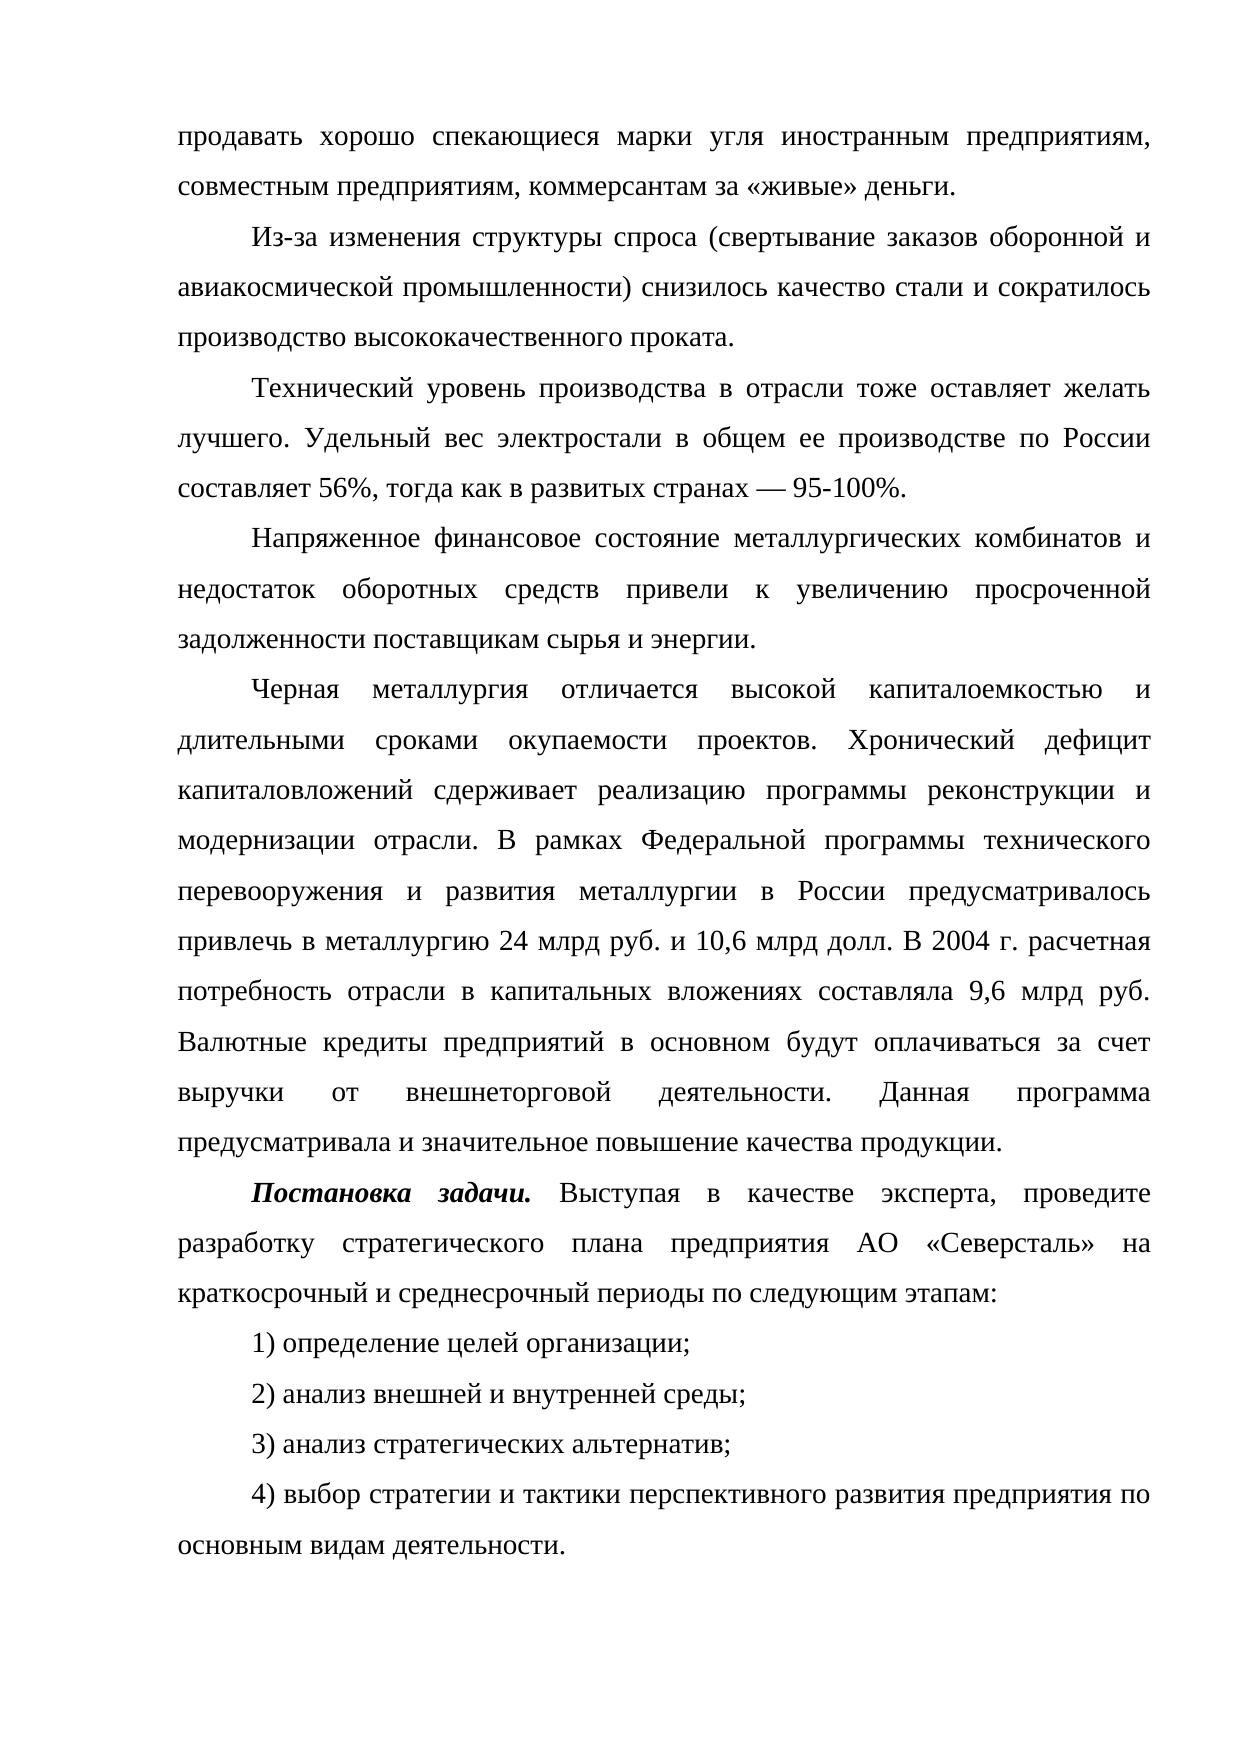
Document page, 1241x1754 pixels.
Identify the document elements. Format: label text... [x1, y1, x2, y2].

text 1) определение целей организации; [177, 1326, 1152, 1359]
text 4) выбор стратегии и тактики перспективного развития предприятия по основным видам деятельности. [177, 1477, 1152, 1560]
text Постановка задачи. Выступая в качестве эксперта, проведите разработку стратегического плана предприятия АО «Северсталь» на краткосрочный и среднесрочный периоды по следующим этапам: [177, 1175, 1152, 1309]
text Технический уровень производства в отрасли тоже оставляет желать лучшего. Удельный вес электростали в общем ее производстве по России составляет 56%, тогда как в развитых странах — 95-100%. [177, 370, 1152, 504]
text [177, 118, 1152, 202]
text Из-за изменения структуры спроса (свертывание заказов оборонной и авиакосмической промышленности) снизилось качество стали и сократилось производство высококачественного проката. [177, 219, 1152, 353]
text Черная металлургия отличается высокой капиталоемкостью и длительными сроками окупаемости проектов. Хронический дефицит капиталовложений сдерживает реализацию программы реконструкции и модернизации отрасли. В рамках Федеральной программы технического перевооружения и развития металлургии в России предусматривалось привлечь в металлургию 24 млрд руб. и 10,6 млрд долл. В . расчетная потребность отрасли в капитальных вложениях составляла 9,6 млрд руб. Валютные кредиты предприятий в основном будут оплачиваться за счет выручки от внешнеторговой деятельности. Данная программа предусматривала и значительное повышение качества продукции. [177, 672, 1152, 1158]
text 2) анализ внешней и внутренней среды; [177, 1376, 1152, 1409]
text Напряженное финансовое состояние металлургических комбинатов и недостаток оборотных средств привели к увеличению просроченной задолженности поставщикам сырья и энергии. [177, 521, 1152, 655]
text 3) анализ стратегических альтернатив; [177, 1426, 1152, 1460]
